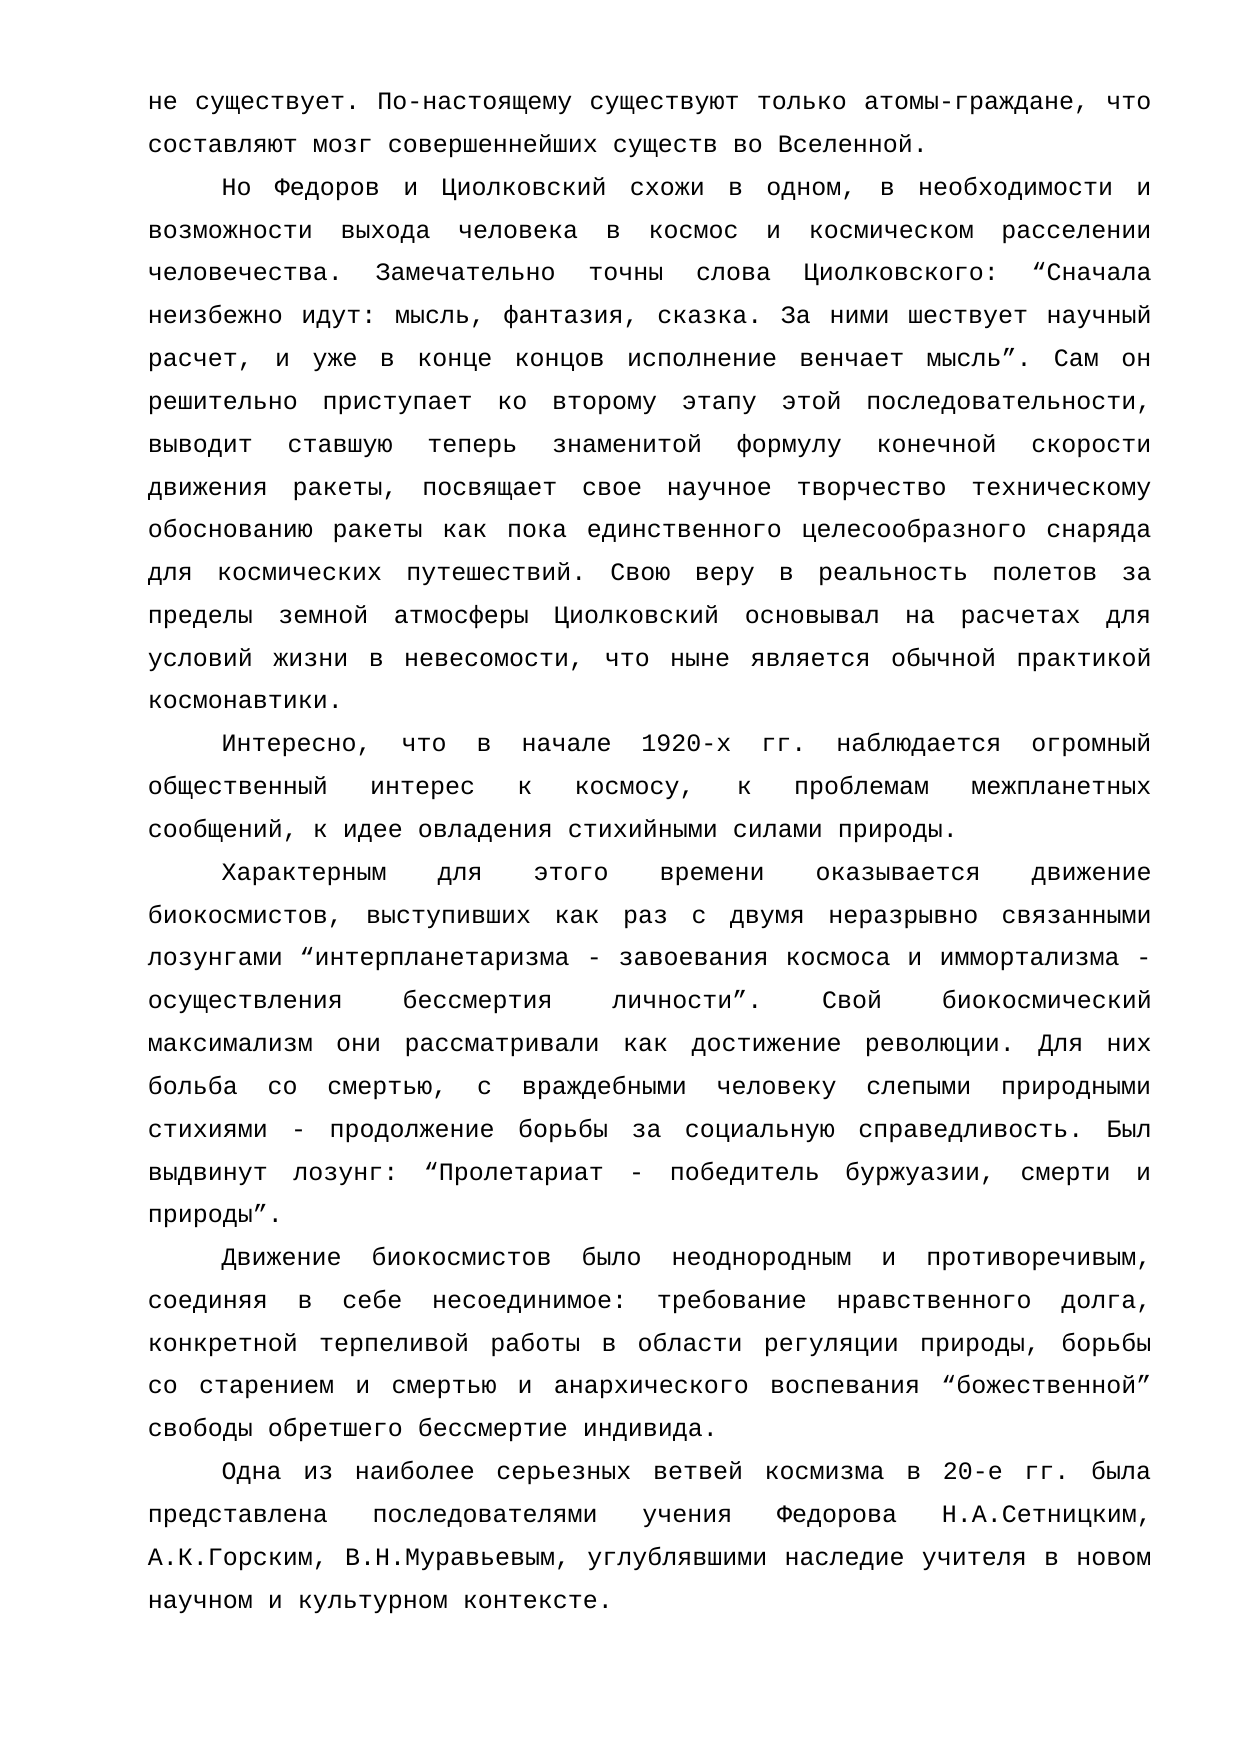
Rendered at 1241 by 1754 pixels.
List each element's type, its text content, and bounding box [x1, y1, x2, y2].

text Одна из наиболее серьезных ветвей космизма в 20-е гг. была представлена последователями учения Федорова Н.А.Сетницким, А.К.Горским, В.Н.Муравьевым, углублявшими наследие учителя в новом научном и культурном контексте. [148, 1458, 1152, 1616]
text Характерным для этого времени оказывается движение биокосмистов, выступивших как раз с двумя неразрывно связанными лозунгами “интерпланетаризма - завоевания космоса и иммортализма - осуществления бессмертия личности”. Свой биокосмический максимализм они рассматривали как достижение революции. Для них больба со смертью, с враждебными человеку слепыми природными стихиями - продолжение борьбы за социальную справедливость. Был выдвинут лозунг: “Пролетариат - победитель буржуазии, смерти и природы”. [148, 859, 1152, 1230]
text Интересно, что в начале 1920-х гг. наблюдается огромный общественный интерес к космосу, к проблемам межпланетных сообщений, к идее овладения стихийными силами природы. [148, 731, 1152, 845]
text Но Федоров и Циолковский схожи в одном, в необходимости и возможности выхода человека в космос и космическом расселении человечества. Замечательно точны слова Циолковского: “Сначала неизбежно идут: мысль, фантазия, сказка. За ними шествует научный расчет, и уже в конце концов исполнение венчает мысль”. Сам он решительно приступает ко второму этапу этой последовательности, выводит ставшую теперь знаменитой формулу конечной скорости движения ракеты, посвящает свое научное творчество техническому обоснованию ракеты как пока единственного целесообразного снаряда для космических путешествий. Свою веру в реальность полетов за пределы земной атмосферы Циолковский основывал на расчетах для условий жизни в невесомости, что ныне является обычной практикой космонавтики. [148, 174, 1152, 716]
text Движение биокосмистов было неоднородным и противоречивым, соединяя в себе несоединимое: требование нравственного долга, конкретной терпеливой работы в области регуляции природы, борьбы со старением и смертью и анархического воспевания “божественной” свободы обретшего бессмертие индивида. [148, 1244, 1152, 1444]
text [148, 88, 1152, 160]
